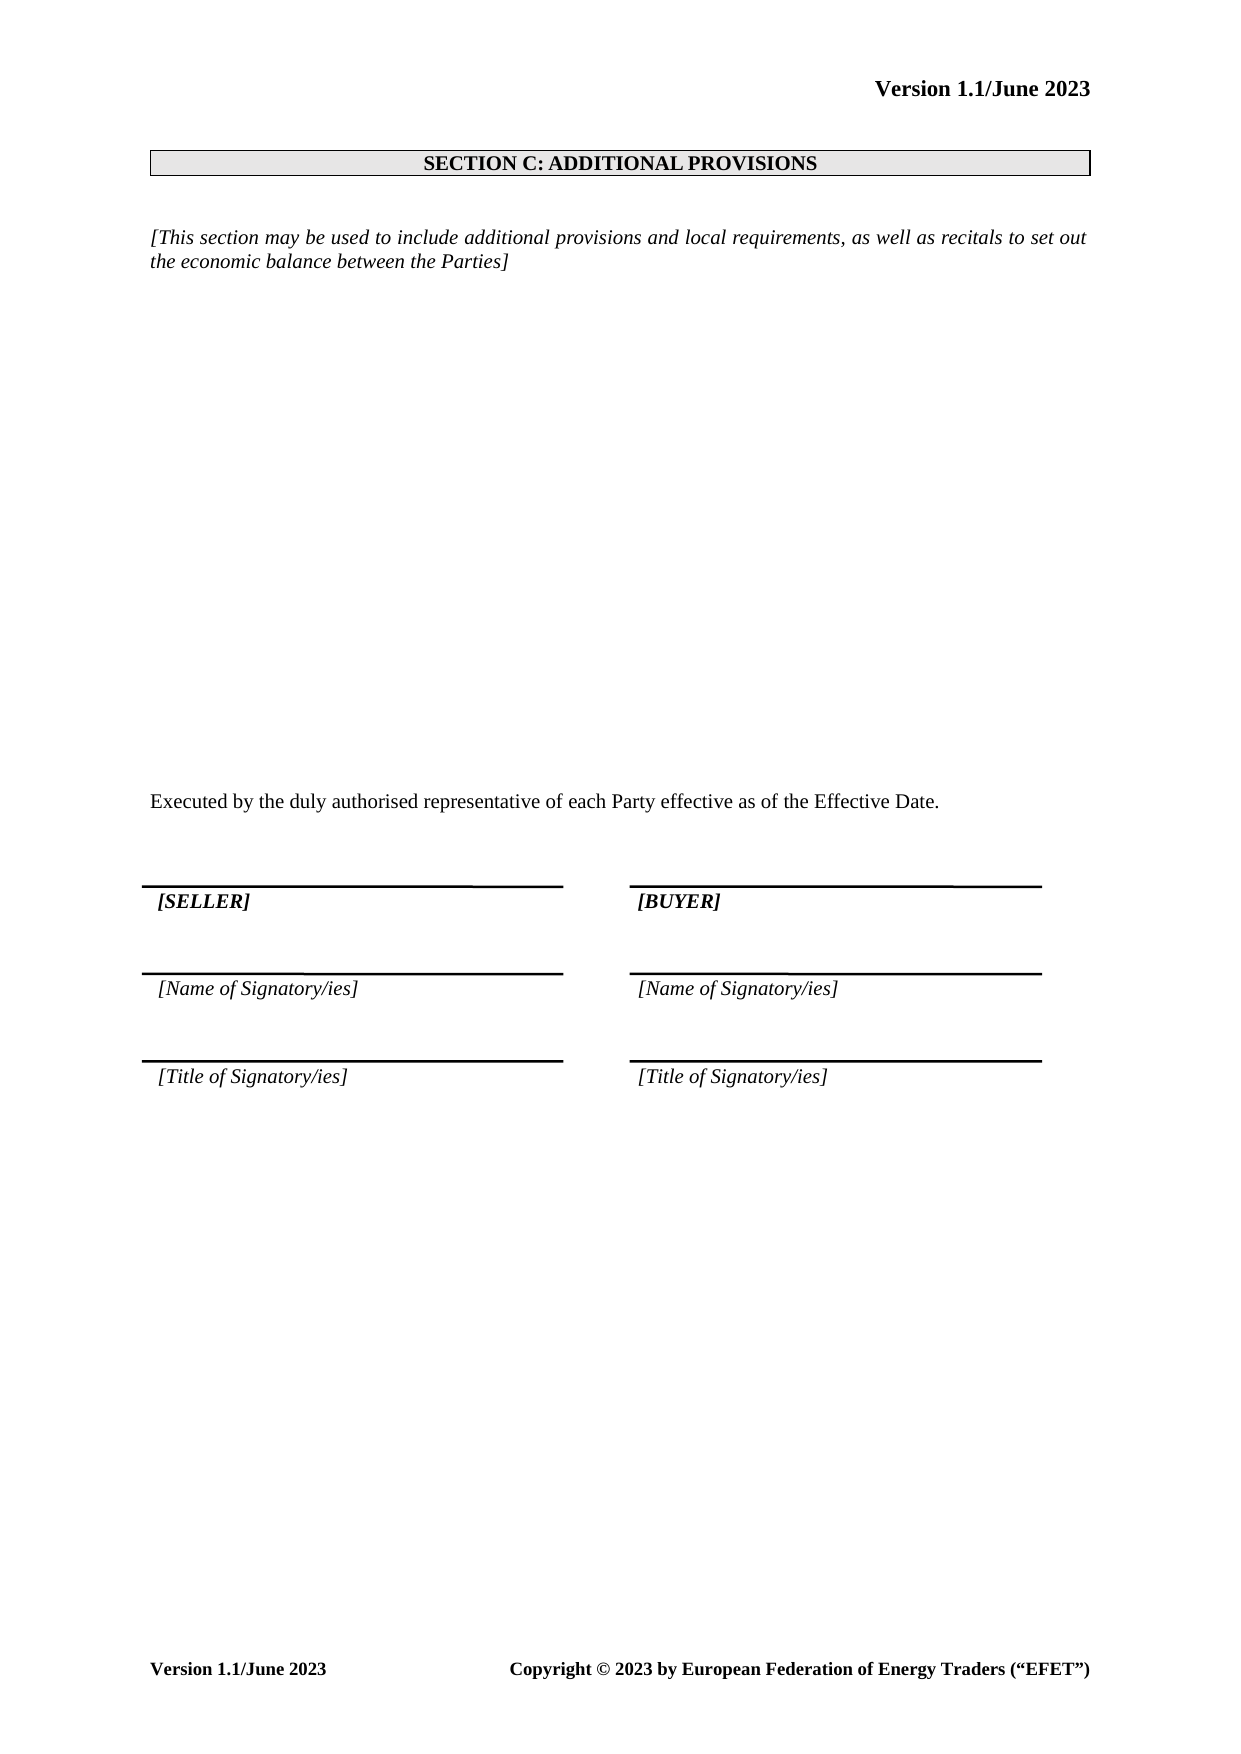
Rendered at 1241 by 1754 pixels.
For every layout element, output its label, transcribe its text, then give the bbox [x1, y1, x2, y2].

text Executed by the duly authorised representative of each Party effective as of the Effective Date. [150, 789, 1090, 813]
table_header SECTION C: ADDITIONAL PROVISIONS [151, 151, 1089, 175]
text [Title of Signatory/ies] [Title of Signatory/ies] [157, 1065, 1090, 1088]
text [SELLER] [BUYER] [157, 891, 1090, 913]
text [This section may be used to include additional provisions and local requirements, as well as recitals to set out the economic balance between the Parties] [150, 225, 1090, 273]
text [Name of Signatory/ies] [Name of Signatory/ies] [157, 977, 1090, 1000]
